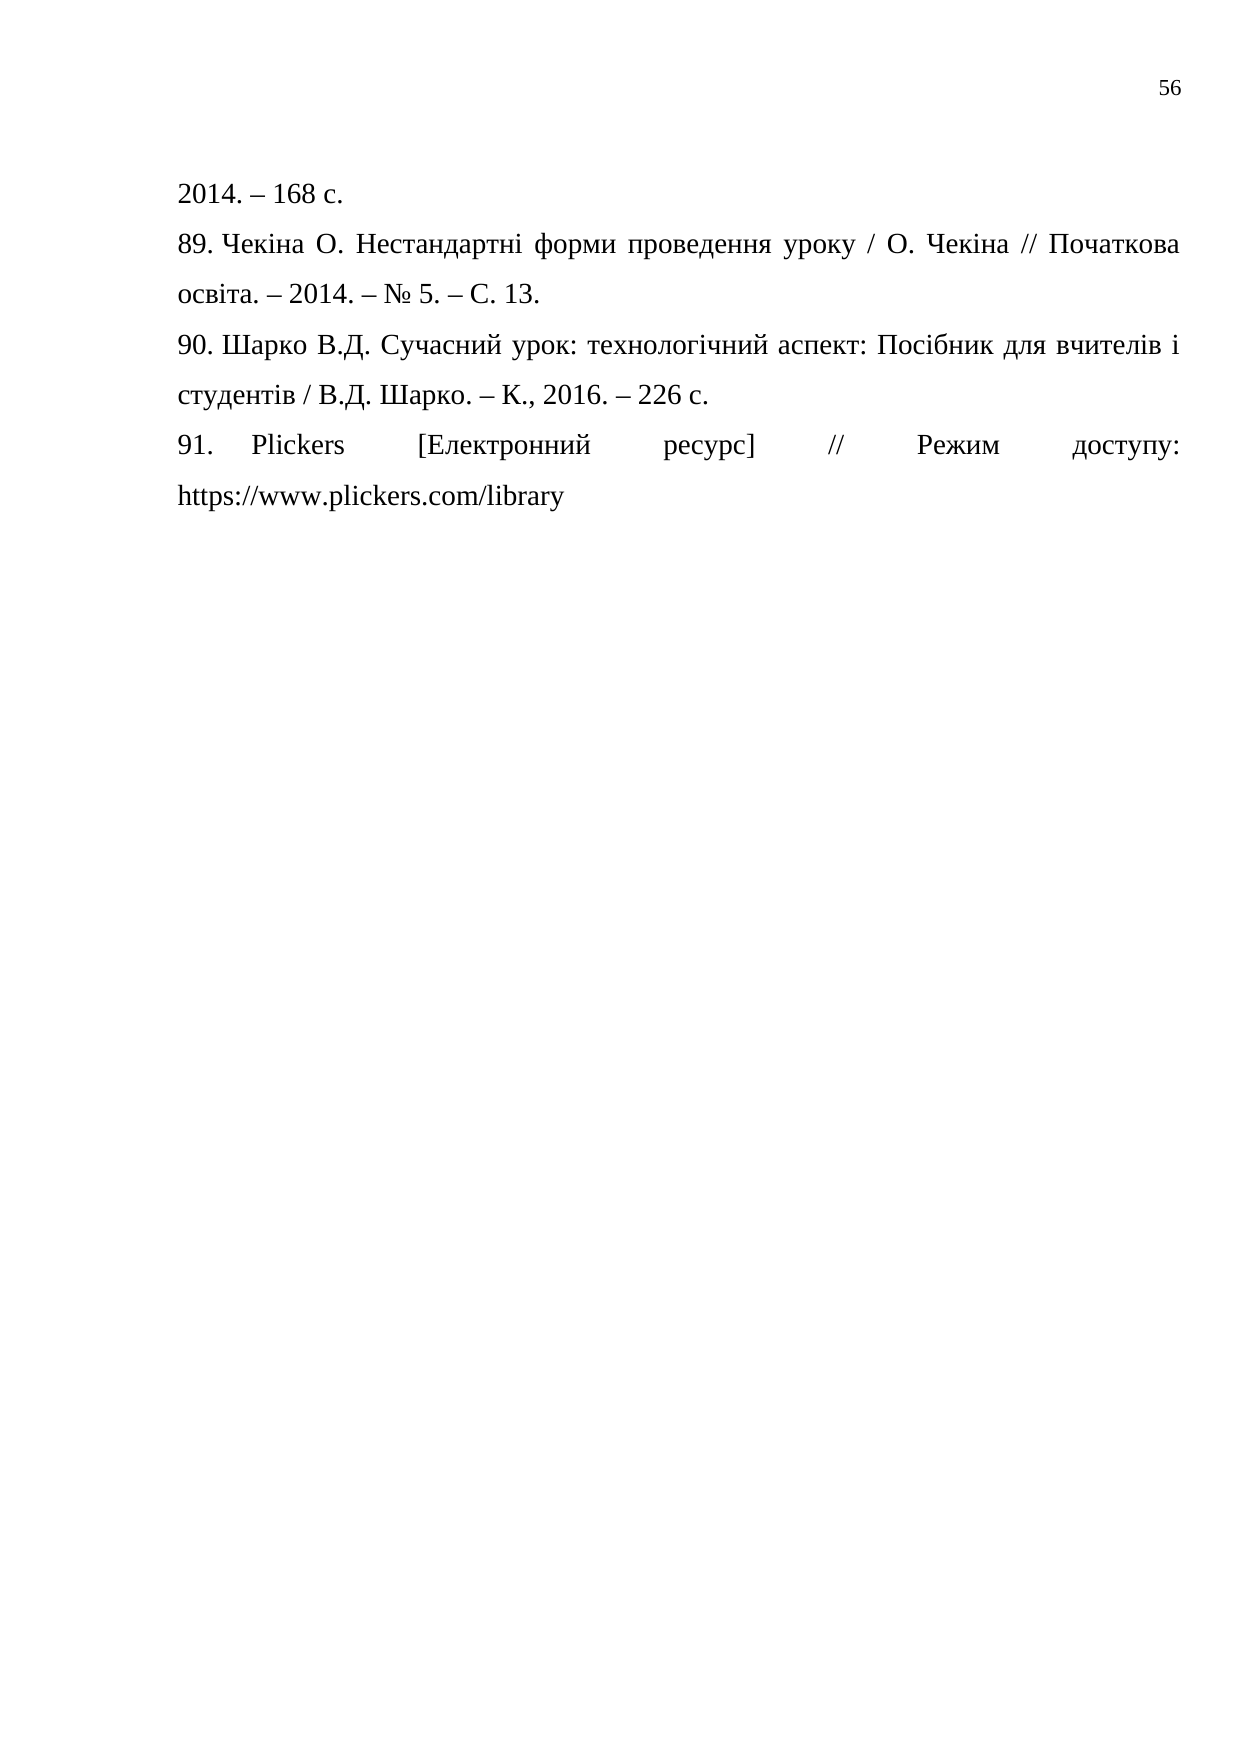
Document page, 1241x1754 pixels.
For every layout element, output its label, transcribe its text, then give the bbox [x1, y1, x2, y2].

list Шарко В.Д. Сучасний урок: технологічний аспект: Посібник для вчителів і студентів / В.Д. Шарко. – К., 2016. – 226 с. [177, 327, 1181, 411]
list Чекіна О. Нестандартні форми проведення уроку / О. Чекіна // Початкова освіта. – 2014. – № 5. – С. 13. [177, 226, 1181, 310]
list Plickers [Електронний ресурс] // Режим доступу: https://www.plickers.com/library [177, 427, 1181, 511]
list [177, 176, 1181, 209]
